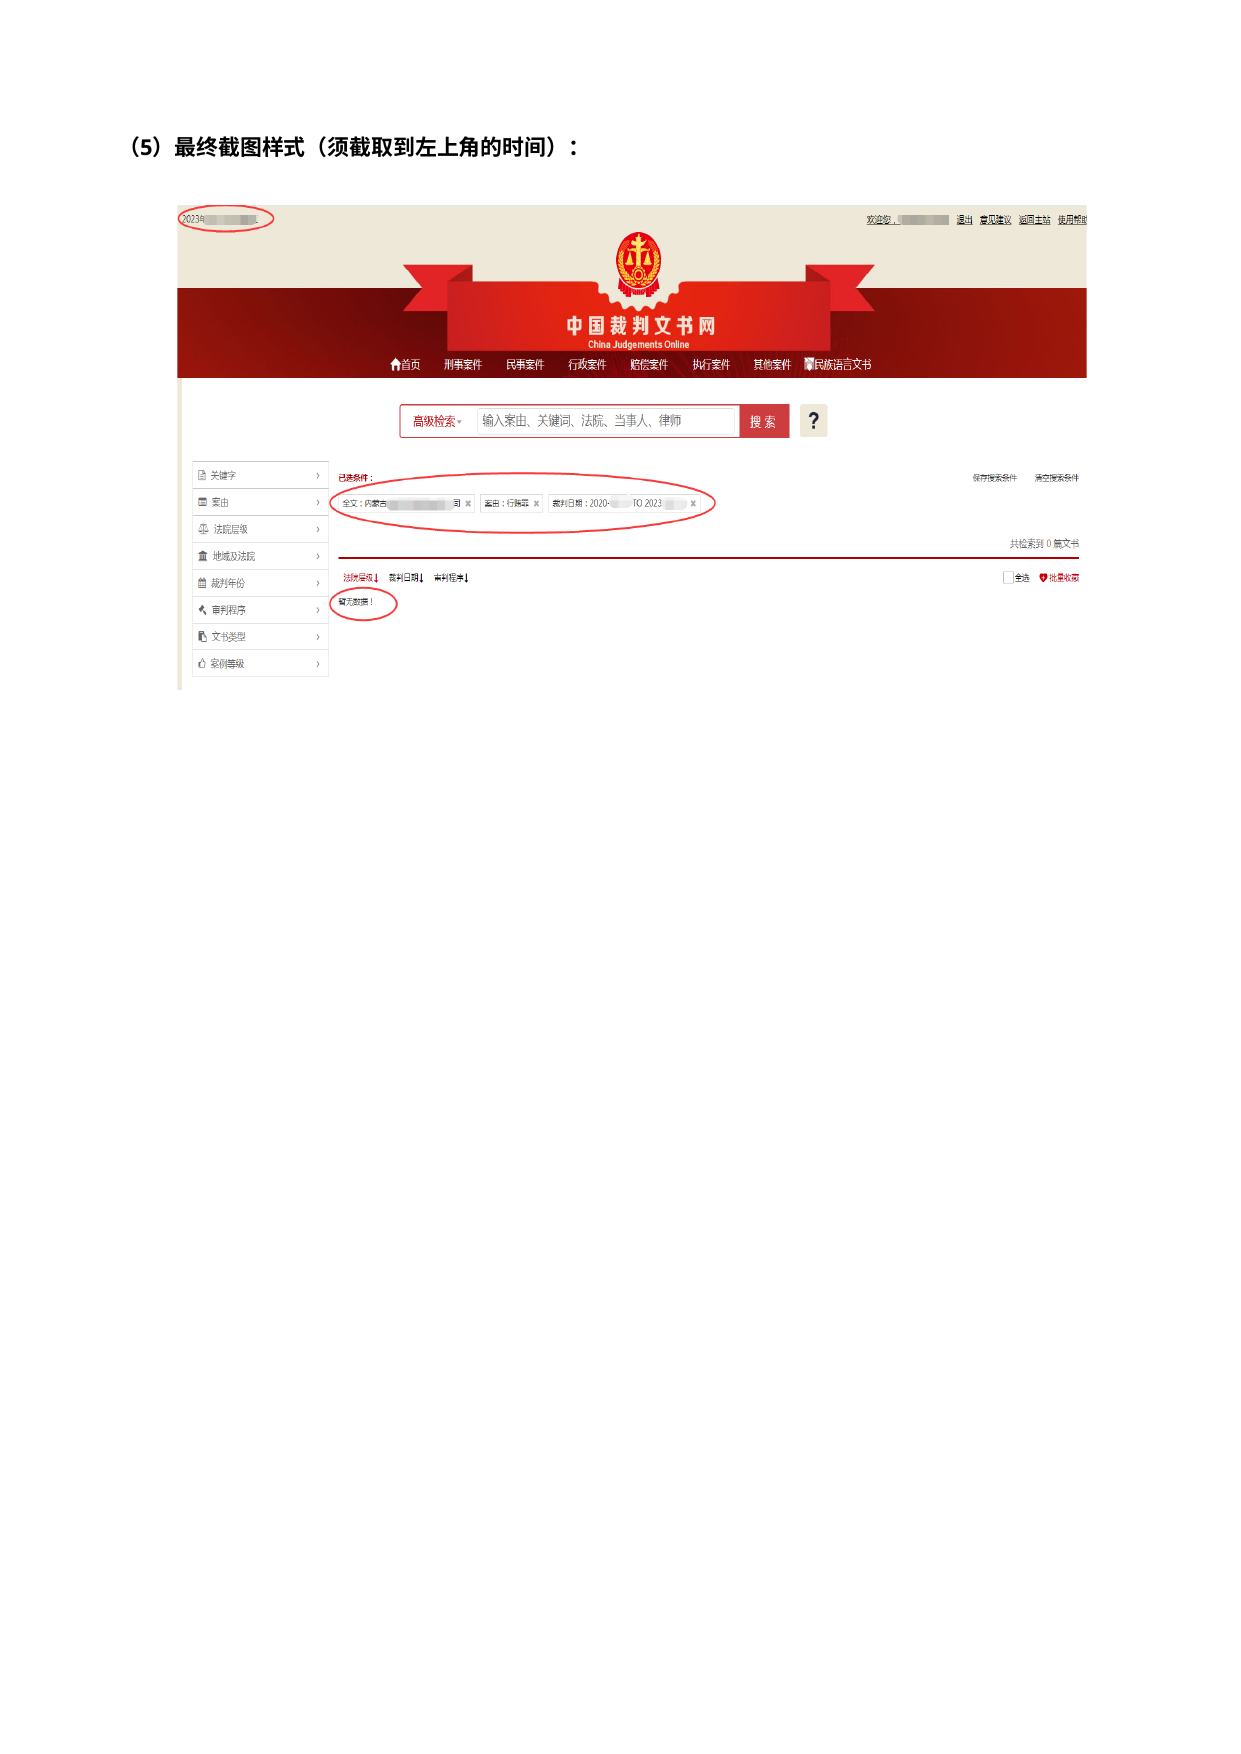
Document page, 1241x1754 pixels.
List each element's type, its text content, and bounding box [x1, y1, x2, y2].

picture [177, 205, 1087, 690]
text （5）最终截图样式（须截取到左上角的时间）： [118, 129, 1053, 162]
